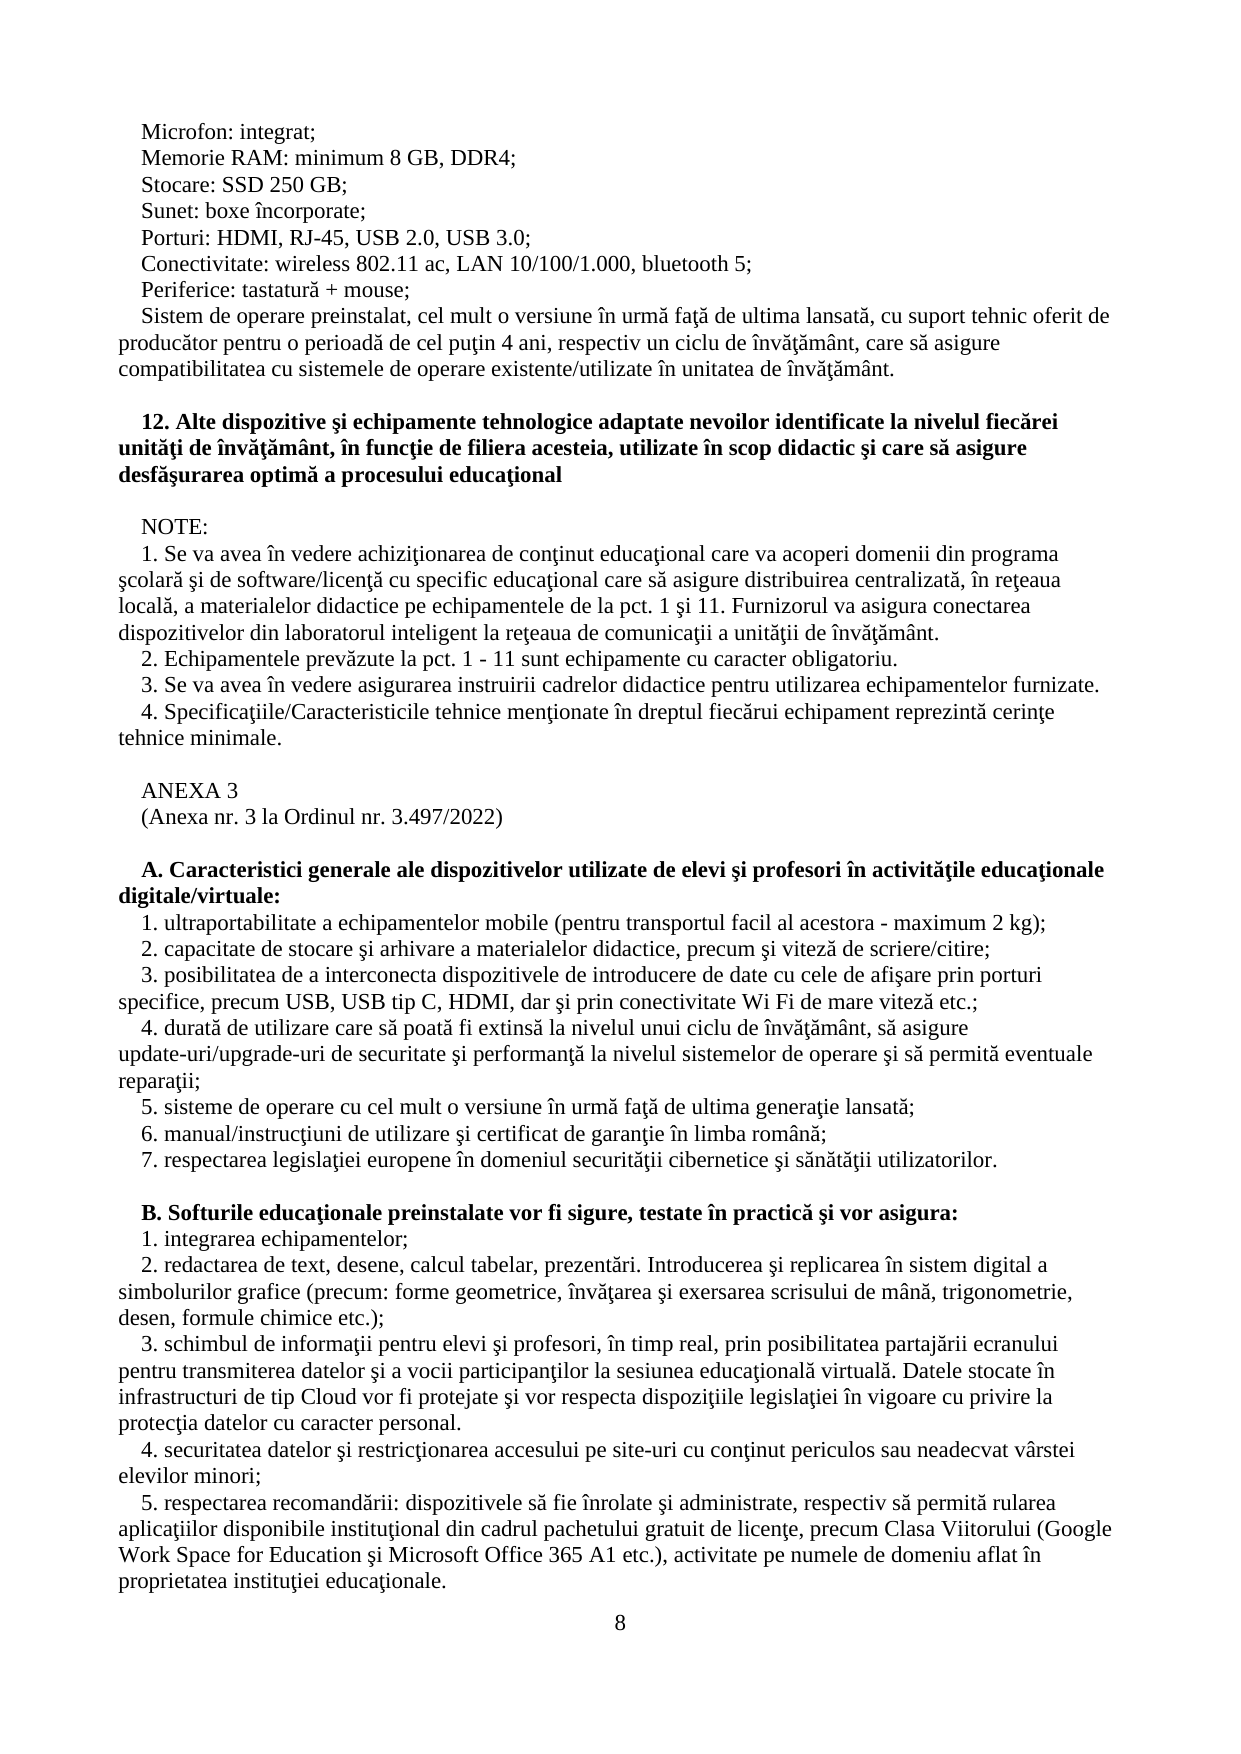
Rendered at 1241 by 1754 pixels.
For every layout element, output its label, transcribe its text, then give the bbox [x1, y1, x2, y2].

text Periferice: tastatură + mouse; [118, 276, 1122, 303]
text 1. Se va avea în vedere achiziţionarea de conţinut educaţional care va acoperi domenii din programa şcolară şi de software/licenţă cu specific educaţional care să asigure distribuirea centralizată, în reţeaua locală, a materialelor didactice pe echipamentele de la pct. 1 şi 11. Furnizorul va asigura conectarea dispozitivelor din laboratorul inteligent la reţeaua de comunicaţii a unităţii de învăţământ. [118, 540, 1122, 645]
text 6. manual/instrucţiuni de utilizare şi certificat de garanţie în limba română; [118, 1119, 1122, 1146]
text 4. durată de utilizare care să poată fi extinsă la nivelul unui ciclu de învăţământ, să asigure update-uri/upgrade-uri de securitate şi performanţă la nivelul sistemelor de operare şi să permită eventuale reparaţii; [118, 1014, 1122, 1093]
text ANEXA 3 [118, 777, 1122, 803]
text 3. posibilitatea de a interconecta dispozitivele de introducere de date cu cele de afişare prin porturi specifice, precum USB, USB tip C, HDMI, dar şi prin conectivitate Wi Fi de mare viteză etc.; [118, 961, 1122, 1014]
text Conectivitate: wireless 802.11 ac, LAN 10/100/1.000, bluetooth 5; [118, 250, 1122, 276]
text NOTE: [118, 513, 1122, 540]
text Microfon: integrat; [118, 118, 1122, 144]
text Porturi: HDMI, RJ-45, USB 2.0, USB 3.0; [118, 223, 1122, 250]
text 7. respectarea legislaţiei europene în domeniul securităţii cibernetice şi sănătăţii utilizatorilor. [118, 1146, 1122, 1172]
text Sunet: boxe încorporate; [118, 197, 1122, 223]
text (Anexa nr. 3 la Ordinul nr. 3.497/2022) [118, 803, 1122, 830]
text 4. securitatea datelor şi restricţionarea accesului pe site-uri cu conţinut periculos sau neadecvat vârstei elevilor minori; [118, 1436, 1122, 1488]
text Stocare: SSD 250 GB; [118, 171, 1122, 197]
text 2. Echipamentele prevăzute la pct. 1 - 11 sunt echipamente cu caracter obligatoriu. [118, 645, 1122, 672]
text 12. Alte dispozitive şi echipamente tehnologice adaptate nevoilor identificate la nivelul fiecărei unităţi de învăţământ, în funcţie de filiera acesteia, utilizate în scop didactic şi care să asigure desfăşurarea optimă a procesului educaţional [118, 408, 1122, 487]
text 4. Specificaţiile/Caracteristicile tehnice menţionate în dreptul fiecărui echipament reprezintă cerinţe tehnice minimale. [118, 698, 1122, 751]
text 3. Se va avea în vedere asigurarea instruirii cadrelor didactice pentru utilizarea echipamentelor furnizate. [118, 672, 1122, 698]
text 3. schimbul de informaţii pentru elevi şi profesori, în timp real, prin posibilitatea partajării ecranului pentru transmiterea datelor şi a vocii participanţilor la sesiunea educaţională virtuală. Datele stocate în infrastructuri de tip Cloud vor fi protejate şi vor respecta dispoziţiile legislaţiei în vigoare cu privire la protecţia datelor cu caracter personal. [118, 1330, 1122, 1436]
text 1. ultraportabilitate a echipamentelor mobile (pentru transportul facil al acestora - maximum 2 kg); [118, 909, 1122, 935]
text 1. integrarea echipamentelor; [118, 1225, 1122, 1251]
text 2. capacitate de stocare şi arhivare a materialelor didactice, precum şi viteză de scriere/citire; [118, 935, 1122, 961]
text 5. respectarea recomandării: dispozitivele să fie înrolate şi administrate, respectiv să permită rularea aplicaţiilor disponibile instituţional din cadrul pachetului gratuit de licenţe, precum Clasa Viitorului (Google Work Space for Education şi Microsoft Office 365 A1 etc.), activitate pe numele de domeniu aflat în proprietatea instituţiei educaţionale. [118, 1488, 1122, 1594]
text Memorie RAM: minimum 8 GB, DDR4; [118, 144, 1122, 171]
text A. Caracteristici generale ale dispozitivelor utilizate de elevi şi profesori în activităţile educaţionale digitale/virtuale: [118, 856, 1122, 909]
text 5. sisteme de operare cu cel mult o versiune în urmă faţă de ultima generaţie lansată; [118, 1093, 1122, 1119]
text B. Softurile educaţionale preinstalate vor fi sigure, testate în practică şi vor asigura: [118, 1199, 1122, 1225]
text 2. redactarea de text, desene, calcul tabelar, prezentări. Introducerea şi replicarea în sistem digital a simbolurilor grafice (precum: forme geometrice, învăţarea şi exersarea scrisului de mână, trigonometrie, desen, formule chimice etc.); [118, 1251, 1122, 1330]
